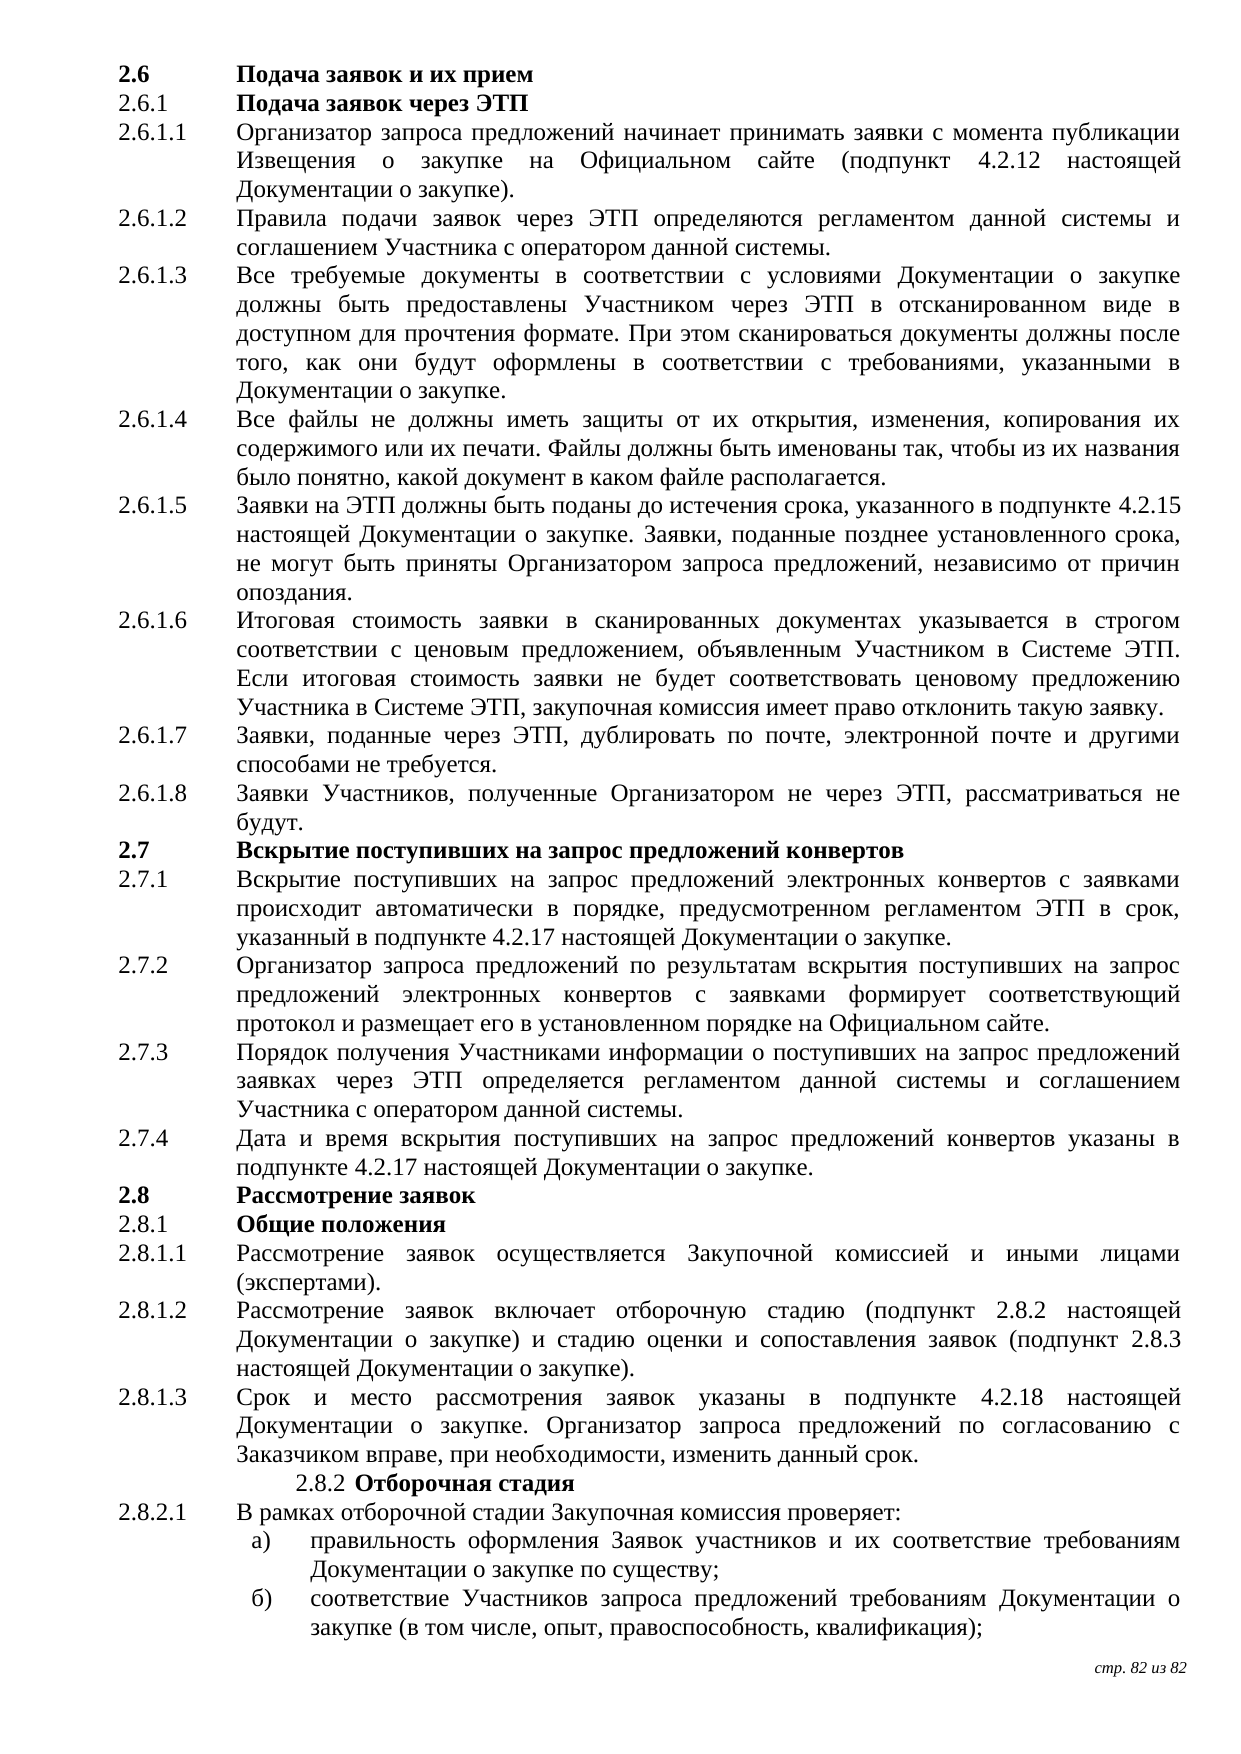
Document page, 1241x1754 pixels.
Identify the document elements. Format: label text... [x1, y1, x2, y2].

subtitle Рассмотрение заявок [118, 1180, 1181, 1209]
list Организатор запроса предложений по результатам вскрытия поступивших на запрос предложений электронных конвертов с заявками формирует соответствующий протокол и размещает его в установленном порядке на Официальном сайте. [118, 950, 1181, 1037]
text соответствие Участников запроса предложений требованиям Документации о закупке (в том числе, опыт, правоспособность, квалификация); [251, 1583, 1181, 1640]
list Подача заявок через ЭТП [118, 88, 1181, 117]
text Срок и место рассмотрения заявок указаны в подпункте 4.2.18 настоящей Документации о закупке. Организатор запроса предложений по согласованию с Заказчиком вправе, при необходимости, изменить данный срок. [118, 1382, 1181, 1468]
list Порядок получения Участниками информации о поступивших на запрос предложений заявках через ЭТП определяется регламентом данной системы и соглашением Участника с оператором данной системы. [118, 1037, 1181, 1123]
list Все требуемые документы в соответствии с условиями Документации о закупке должны быть предоставлены Участником через ЭТП в отсканированном виде в доступном для прочтения формате. При этом сканироваться документы должны после того, как они будут оформлены в соответствии с требованиями, указанными в Документации о закупке. [118, 260, 1181, 404]
text правильность оформления Заявок участников и их соответствие требованиям Документации о закупке по существу; [251, 1525, 1181, 1583]
text Рассмотрение заявок осуществляется Закупочной комиссией и иными лицами (экспертами). [118, 1238, 1181, 1295]
subtitle Подача заявок и их прием [118, 59, 1181, 88]
text В рамках отборочной стадии Закупочная комиссия проверяет: [118, 1497, 1181, 1525]
text Общие положения [118, 1209, 1181, 1238]
text Рассмотрение заявок включает отборочную стадию (подпункт 2.8.2 настоящей Документации о закупке) и стадию оценки и сопоставления заявок (подпункт 2.8.3 настоящей Документации о закупке). [118, 1295, 1181, 1382]
list Итоговая стоимость заявки в сканированных документах указывается в строгом соответствии с ценовым предложением, объявленным Участником в Системе ЭТП. Если итоговая стоимость заявки не будет соответствовать ценовому предложению Участника в Системе ЭТП, закупочная комиссия имеет право отклонить такую заявку. [118, 605, 1181, 720]
list Все файлы не должны иметь защиты от их открытия, изменения, копирования их содержимого или их печати. Файлы должны быть именованы так, чтобы из их названия было понятно, какой документ в каком файле располагается. [118, 404, 1181, 490]
list Организатор запроса предложений начинает принимать заявки с момента публикации Извещения о закупке на Официальном сайте (подпункт 4.2.12 настоящей Документации о закупке). [118, 117, 1181, 203]
subtitle Вскрытие поступивших на запрос предложений конвертов [118, 835, 1181, 864]
list Заявки на ЭТП должны быть поданы до истечения срока, указанного в подпункте 4.2.15 настоящей Документации о закупке. Заявки, поданные позднее установленного срока, не могут быть приняты Организатором запроса предложений, независимо от причин опоздания. [118, 490, 1181, 605]
list Дата и время вскрытия поступивших на запрос предложений конвертов указаны в подпункте 4.2.17 настоящей Документации о закупке. [118, 1123, 1181, 1180]
text Отборочная стадия [236, 1468, 1181, 1497]
list Вскрытие поступивших на запрос предложений электронных конвертов с заявками происходит автоматически в порядке, предусмотренном регламентом ЭТП в срок, указанный в подпункте 4.2.17 настоящей Документации о закупке. [118, 864, 1181, 950]
list Заявки, поданные через ЭТП, дублировать по почте, электронной почте и другими способами не требуется. [118, 720, 1181, 778]
list Заявки Участников, полученные Организатором не через ЭТП, рассматриваться не будут. [118, 778, 1181, 835]
list Правила подачи заявок через ЭТП определяются регламентом данной системы и соглашением Участника с оператором данной системы. [118, 203, 1181, 260]
